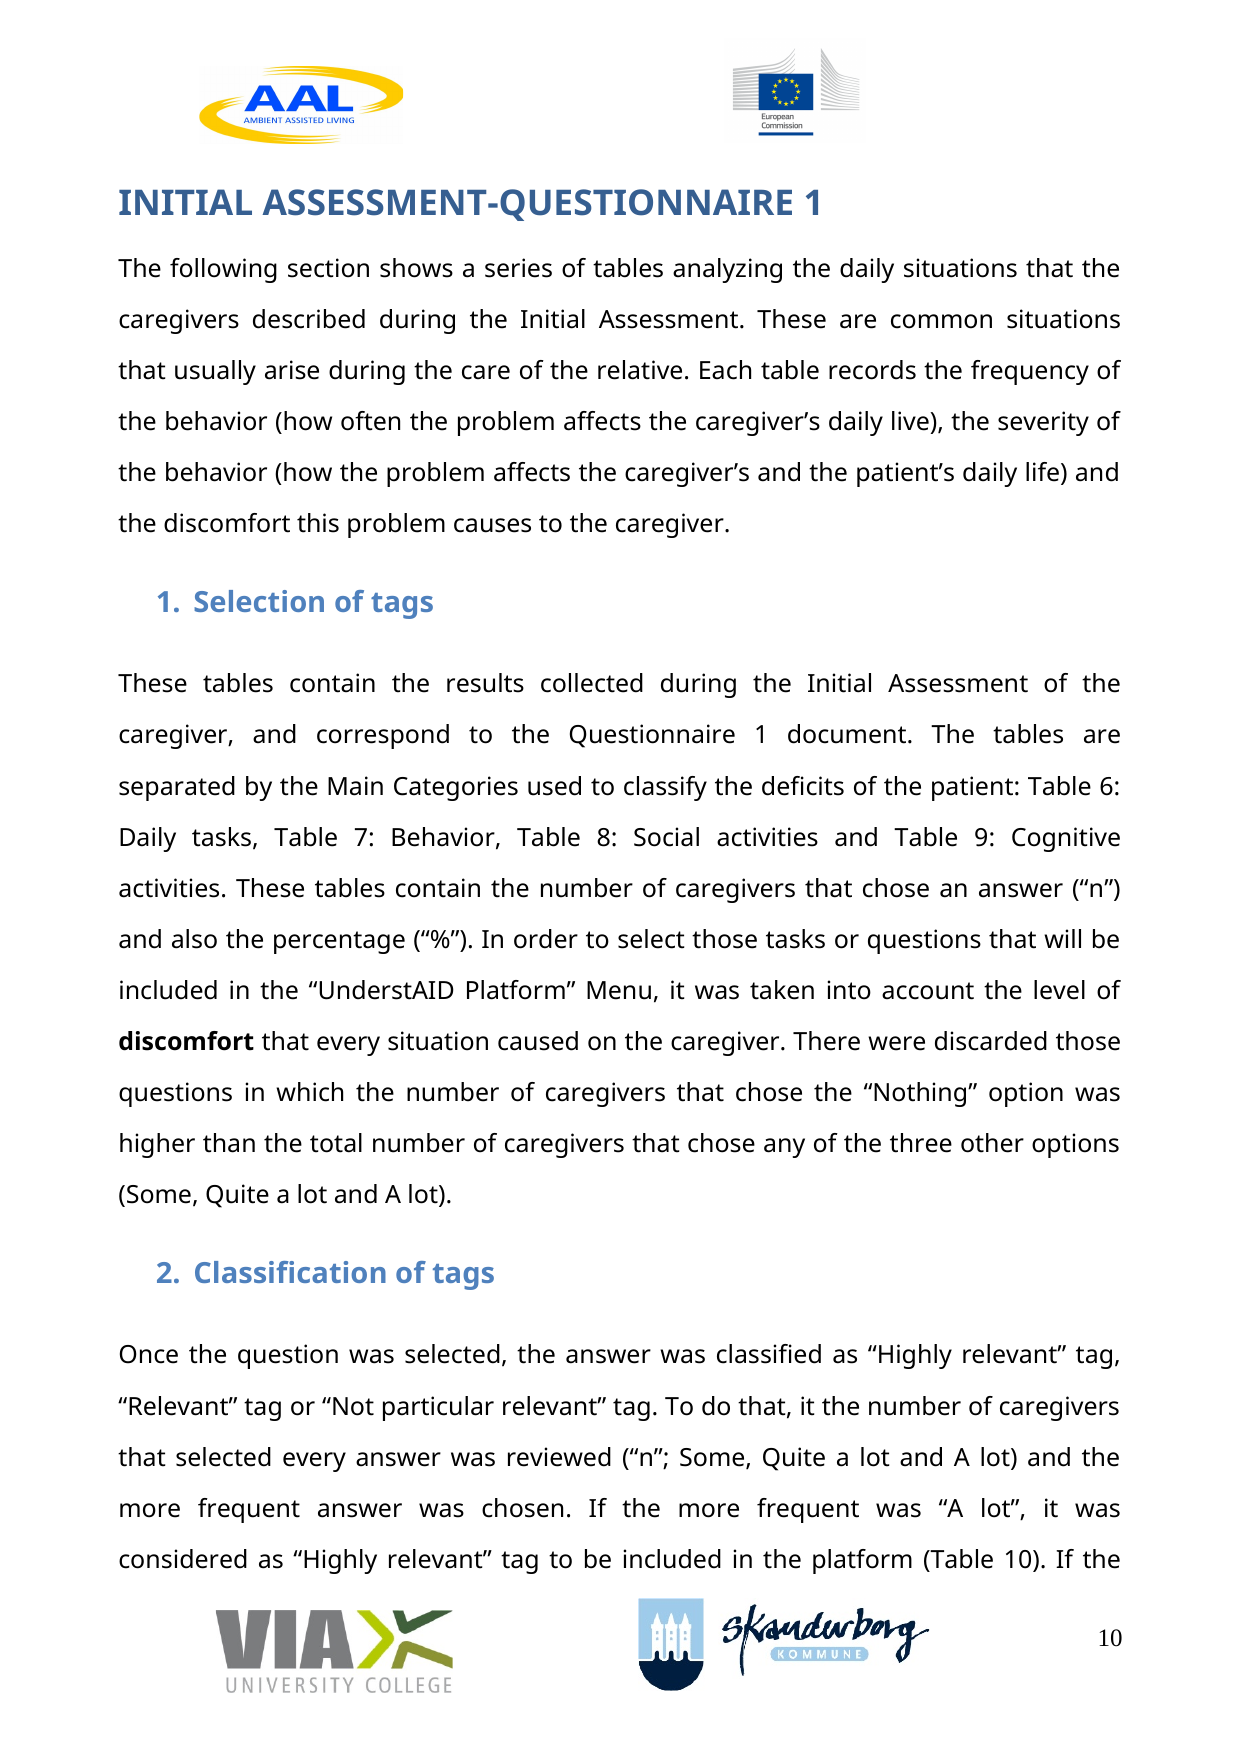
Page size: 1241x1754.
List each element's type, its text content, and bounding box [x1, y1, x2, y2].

picture [638, 1598, 930, 1691]
text The following section shows a series of tables analyzing the daily situations that the caregivers described during the Initial Assessment. These are common situations that usually arise during the care of the relative. Each table records the frequency of the behavior (how often the problem affects the caregiver’s daily live), the severity of the behavior (how the problem affects the caregiver’s and the patient’s daily life) and the discomfort this problem causes to the caregiver. [118, 250, 1122, 540]
subtitle INITIAL ASSESSMENT-QUESTIONNAIRE 1 [118, 177, 1122, 225]
subtitle Classification of tags [156, 1253, 1122, 1292]
text These tables contain the results collected during the Initial Assessment of the caregiver, and correspond to the Questionnaire 1 document. The tables are separated by the Main Categories used to classify the deficits of the patient: Table 6: Daily tasks, Table 7: Behavior, Table 8: Social activities and Table 9: Cognitive activities. These tables contain the number of caregivers that chose an answer (“n”) and also the percentage (“%”). In order to select those tasks or questions that will be included in the “UnderstAID Platform” Menu, it was taken into account the level of discomfort that every situation caused on the caregiver. There were discarded those questions in which the number of caregivers that chose the “Nothing” option was higher than the total number of caregivers that chose any of the three other options (Some, Quite a lot and A lot). [118, 666, 1122, 1211]
subtitle Selection of tags [156, 582, 1122, 621]
picture [199, 66, 404, 144]
picture [215, 1610, 453, 1693]
picture [724, 38, 866, 143]
